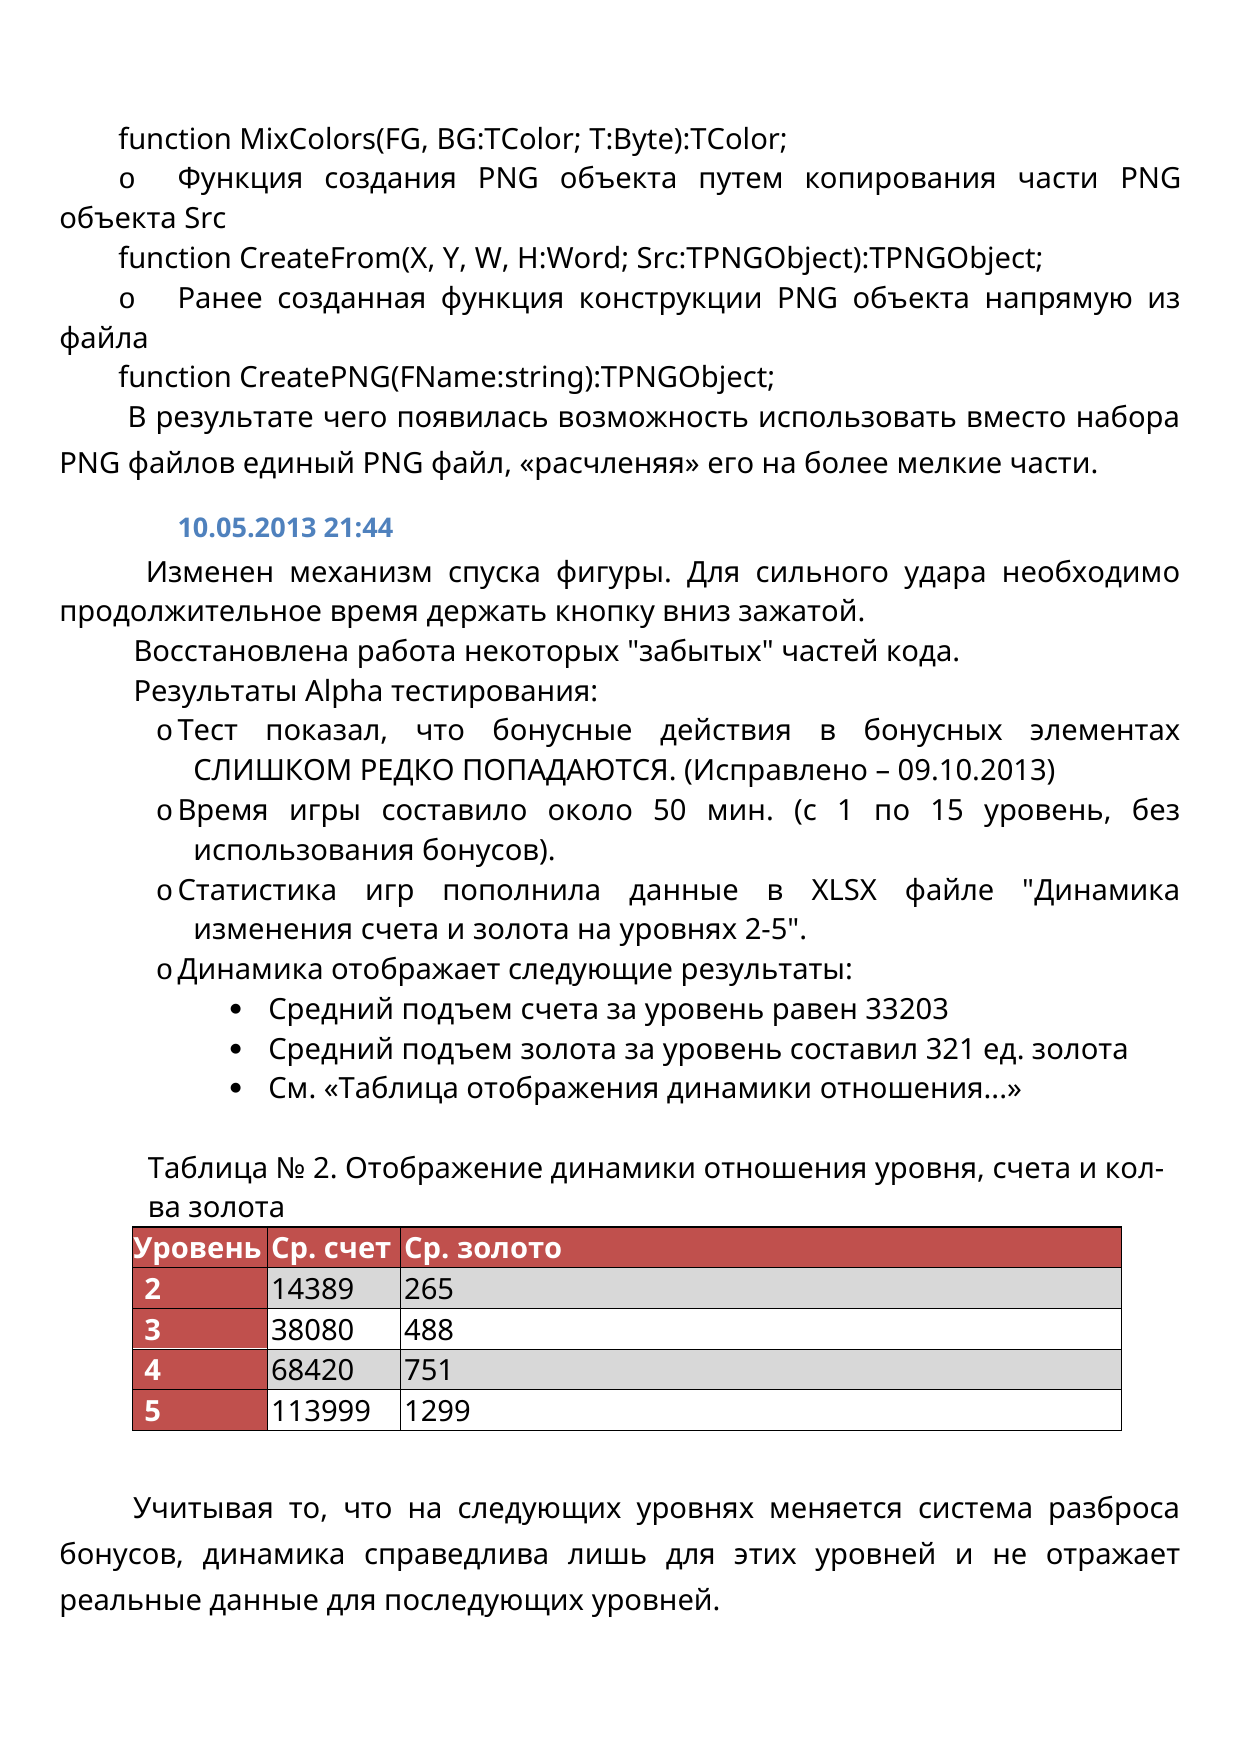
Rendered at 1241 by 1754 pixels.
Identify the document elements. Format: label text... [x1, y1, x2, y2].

text function CreatePNG(FName:string):TPNGObject; [59, 357, 1181, 396]
table_cell 488 [401, 1309, 1121, 1348]
text Восстановлена работа некоторых "забытых" частей кода. [59, 630, 1181, 670]
text function MixColors(FG, BG:TColor; T:Byte):TColor; [59, 118, 1181, 158]
table_cell 38080 [268, 1309, 400, 1348]
table_cell 1299 [401, 1390, 1121, 1430]
list Динамика отображает следующие результаты: [156, 948, 1181, 988]
list Средний подъем золота за уровень составил 321 ед. золота [231, 1028, 1181, 1068]
text Результаты Alpha тестирования: [59, 670, 1181, 709]
subtitle 10.05.2013 21:44 [177, 508, 1152, 545]
table_cell 751 [401, 1350, 1121, 1389]
table_cell 14389 [268, 1268, 400, 1308]
list Средний подъем счета за уровень равен 33203 [231, 988, 1181, 1028]
table_header Уровень [133, 1228, 267, 1267]
table_cell 5 [133, 1390, 267, 1430]
list Функция создания PNG объекта путем копирования части PNG объекта Src [59, 158, 1181, 237]
list Таблица № 2. Отображение динамики отношения уровня, счета и кол-ва золота [148, 1147, 1181, 1226]
table_cell 4 [133, 1350, 267, 1389]
text Учитывая то, что на следующих уровнях меняется система разброса бонусов, динамика справедлива лишь для этих уровней и не отражает реальные данные для последующих уровней. [59, 1488, 1181, 1619]
text function CreateFrom(X, Y, W, H:Word; Src:TPNGObject):TPNGObject; [59, 237, 1181, 277]
table_cell 113999 [268, 1390, 400, 1430]
list Ранее созданная функция конструкции PNG объекта напрямую из файла [59, 277, 1181, 357]
list Статистика игр пополнила данные в XLSX файле "Динамика изменения счета и золота на уровнях 2-5". [156, 869, 1181, 948]
text В результате чего появилась возможность использовать вместо набора PNG файлов единый PNG файл, «расчленяя» его на более мелкие части. [59, 396, 1181, 482]
text Изменен механизм спуска фигуры. Для сильного удара необходимо продолжительное время держать кнопку вниз зажатой. [59, 551, 1181, 630]
table_header Ср. счет [268, 1228, 400, 1267]
table_cell 3 [133, 1309, 267, 1348]
list Тест показал, что бонусные действия в бонусных элементах слишком РЕДКО ПОПАДАЮТСЯ. (Исправлено – 09.10.2013) [156, 709, 1181, 789]
table_cell 2 [133, 1268, 267, 1308]
table_header Ср. золото [401, 1228, 1121, 1267]
list См. «Таблица отображения динамики отношения...» [231, 1068, 1181, 1107]
table_cell 68420 [268, 1350, 400, 1389]
table_cell 265 [401, 1268, 1121, 1308]
list Время игры составило около 50 мин. (с 1 по 15 уровень, без использования бонусов). [156, 789, 1181, 869]
